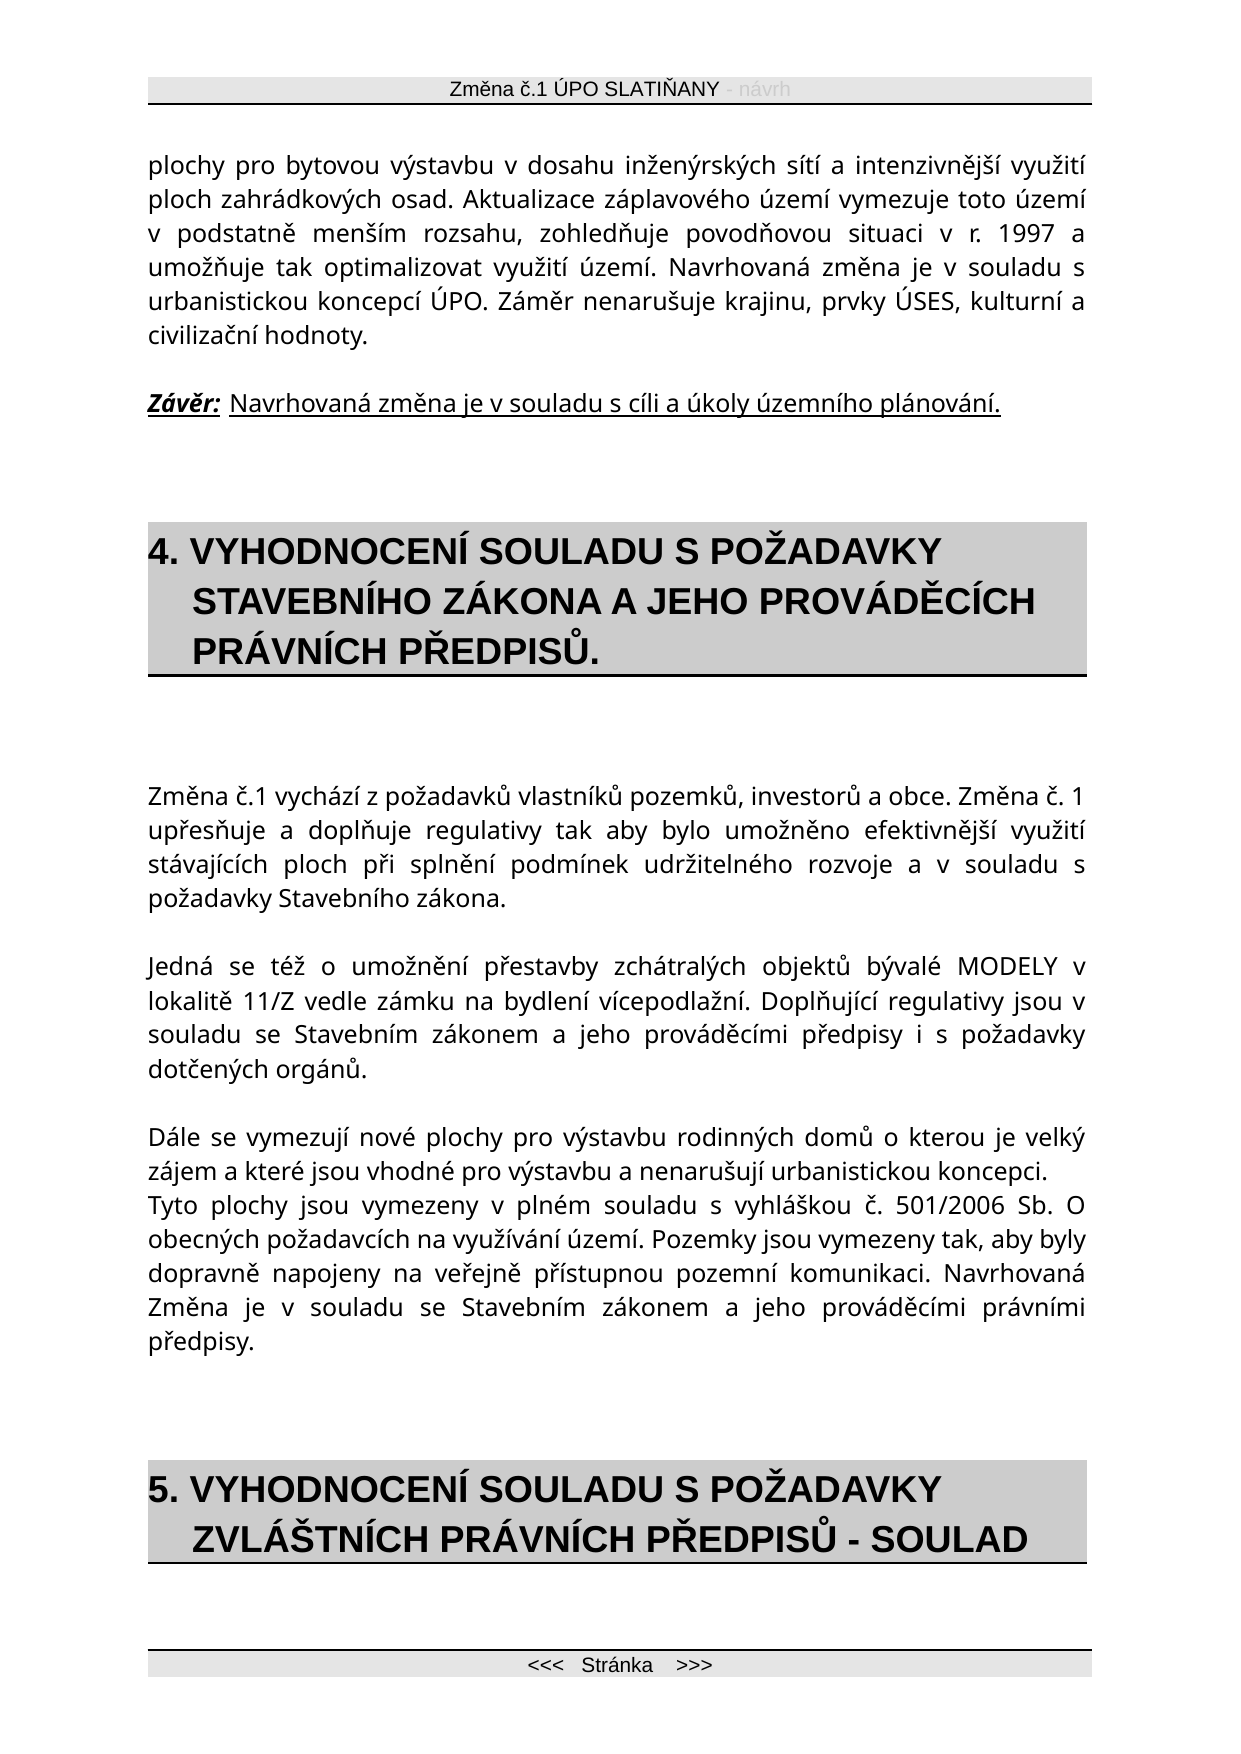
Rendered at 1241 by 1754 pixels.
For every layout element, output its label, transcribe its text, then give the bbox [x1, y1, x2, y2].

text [148, 1460, 1087, 1562]
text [148, 148, 1087, 352]
text Tyto plochy jsou vymezeny v plném souladu s vyhláškou č. 501/2006 Sb. O obecných požadavcích na využívání území. Pozemky jsou vymezeny tak, aby byly dopravně napojeny na veřejně přístupnou pozemní komunikaci. Navrhovaná Změna je v souladu se Stavebním zákonem a jeho prováděcími právními předpisy. [148, 1187, 1087, 1358]
text 4. VYHODNOCENÍ SOULADU S POŽADAVKY STAVEBNÍHO ZÁKONA A JEHO PROVÁDĚCÍCH PRÁVNÍCH PŘEDPISŮ. [148, 522, 1087, 674]
text Změna č.1 vychází z požadavků vlastníků pozemků, investorů a obce. Změna č. 1 upřesňuje a doplňuje regulativy tak aby bylo umožněno efektivnější využití stávajících ploch při splnění podmínek udržitelného rozvoje a v souladu s požadavky Stavebního zákona. [148, 779, 1087, 915]
text Jedná se též o umožnění přestavby zchátralých objektů bývalé MODELY v lokalitě 11/Z vedle zámku na bydlení vícepodlažní. Doplňující regulativy jsou v souladu se Stavebním zákonem a jeho prováděcími předpisy i s požadavky dotčených orgánů. [148, 949, 1087, 1085]
text Závěr: Navrhovaná změna je v souladu s cíli a úkoly územního plánování. [148, 386, 1087, 420]
text Dále se vymezují nové plochy pro výstavbu rodinných domů o kterou je velký zájem a které jsou vhodné pro výstavbu a nenarušují urbanistickou koncepci. [148, 1119, 1087, 1187]
